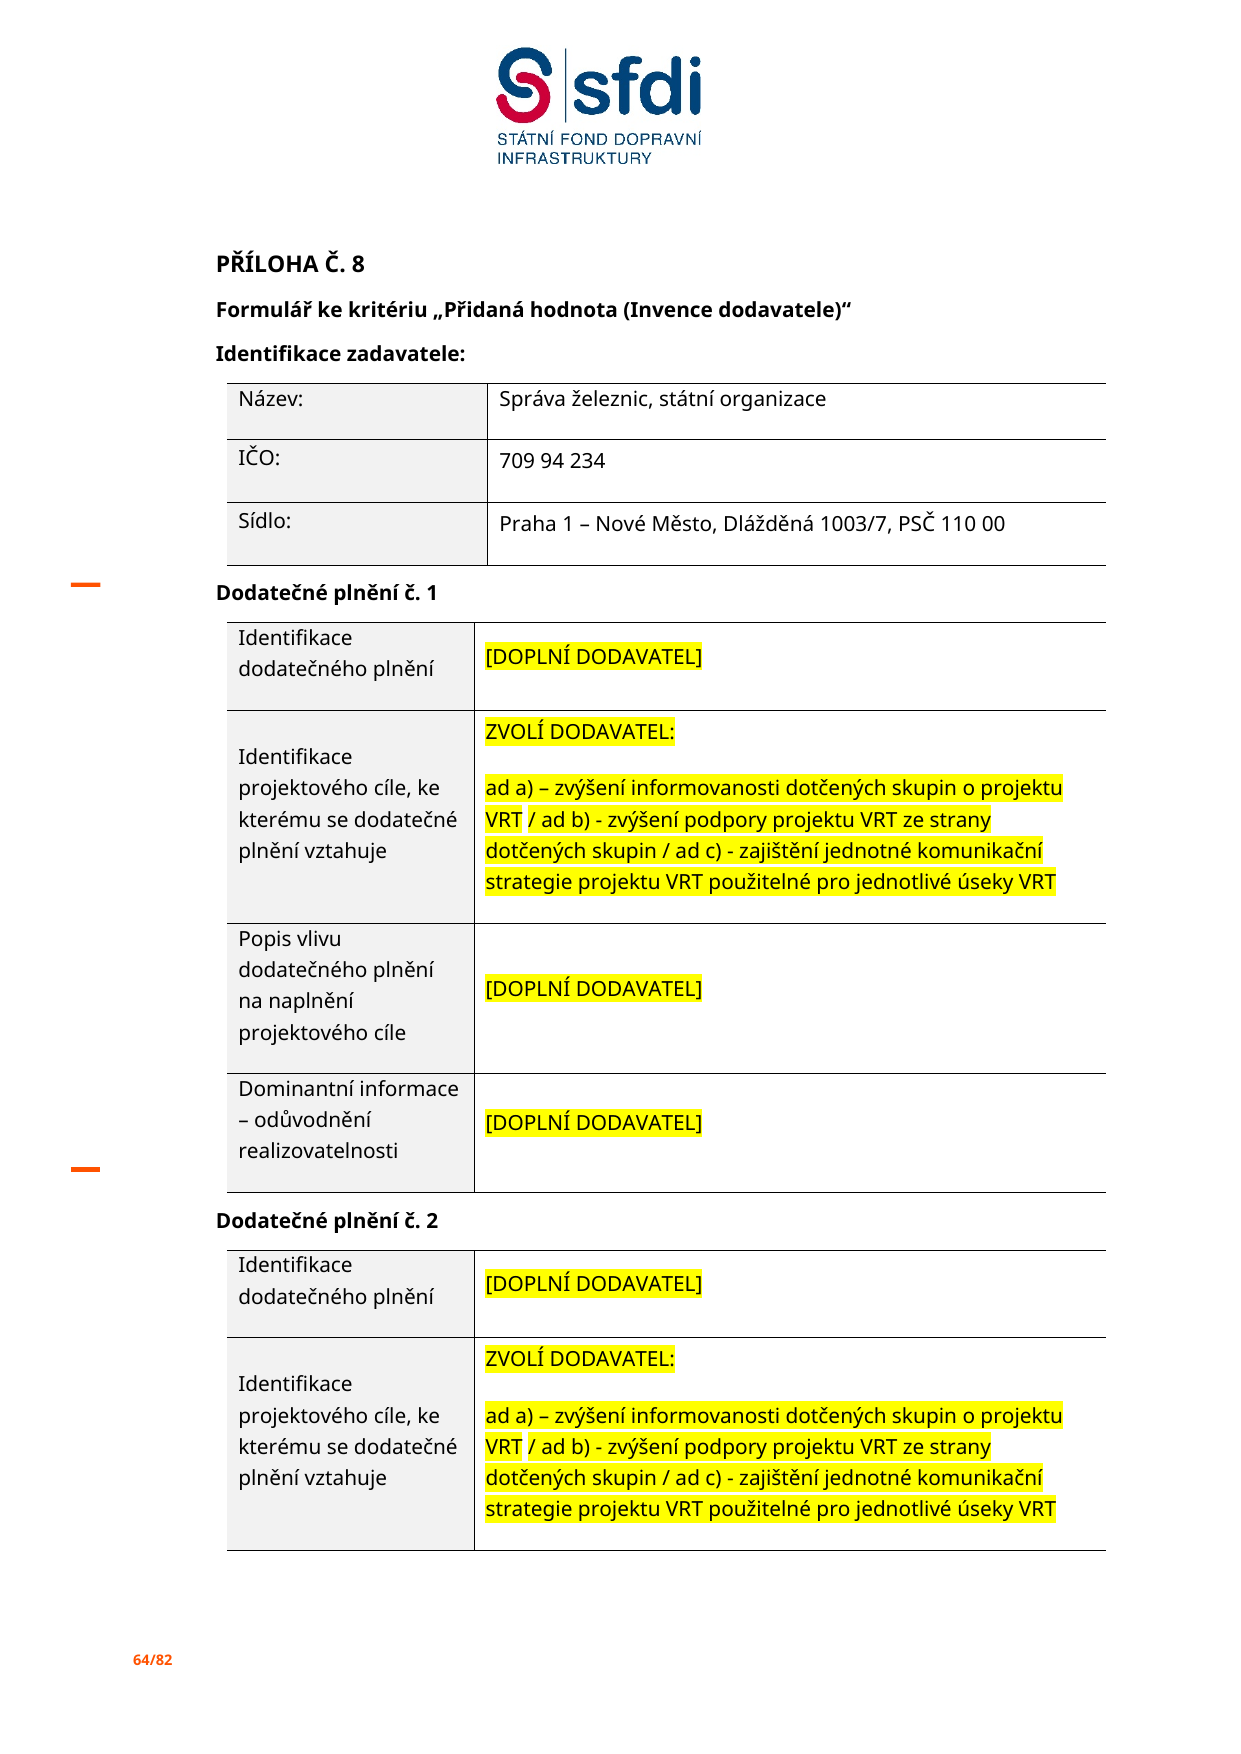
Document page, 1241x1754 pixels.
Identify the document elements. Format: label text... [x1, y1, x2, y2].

table_cell ZVOLÍ DODAVATEL: ad a) – zvýšení informovanosti dotčených skupin o projektu VRT / ad b) - zvýšení podpory projektu VRT ze strany dotčených skupin / ad c) - zajištění jednotné komunikační strategie projektu VRT použitelné pro jednotlivé úseky VRT [475, 1338, 1106, 1550]
table_cell [DOPLNÍ DODAVATEL] [475, 1074, 1106, 1192]
table_cell Dominantní informace – odůvodnění realizovatelnosti [227, 1074, 474, 1192]
table_cell ZVOLÍ DODAVATEL: ad a) – zvýšení informovanosti dotčených skupin o projektu VRT / ad b) - zvýšení podpory projektu VRT ze strany dotčených skupin / ad c) - zajištění jednotné komunikační strategie projektu VRT použitelné pro jednotlivé úseky VRT [475, 711, 1106, 923]
table_header Identifikace dodatečného plnění [227, 1251, 474, 1337]
table_header [DOPLNÍ DODAVATEL] [475, 623, 1106, 710]
table_cell Identifikace projektového cíle, ke kterému se dodatečné plnění vztahuje [227, 1338, 474, 1550]
table_cell Popis vlivu dodatečného plnění na naplnění projektového cíle [227, 924, 474, 1073]
text Dodatečné plnění č. 1 [216, 578, 1122, 607]
table_header Správa železnic, státní organizace [488, 384, 1106, 439]
text Příloha č. 8 [216, 248, 1122, 279]
text Identifikace zadavatele: [216, 339, 1122, 367]
text Formulář ke kritériu „Přidaná hodnota (Invence dodavatele)“ [216, 295, 1122, 324]
table_header Název: [227, 384, 487, 439]
table_cell Praha 1 – Nové Město, Dlážděná 1003/7, PSČ 110 00 [488, 503, 1106, 565]
table_header Identifikace dodatečného plnění [227, 623, 474, 710]
table_cell 709 94 234 [488, 440, 1106, 502]
table_cell Identifikace projektového cíle, ke kterému se dodatečné plnění vztahuje [227, 711, 474, 923]
table_cell [DOPLNÍ DODAVATEL] [475, 924, 1106, 1073]
table_header [DOPLNÍ DODAVATEL] [475, 1251, 1106, 1337]
picture [496, 45, 702, 164]
table_cell Sídlo: [227, 503, 487, 565]
table_cell IČO: [227, 440, 487, 502]
text Dodatečné plnění č. 2 [216, 1206, 1122, 1234]
